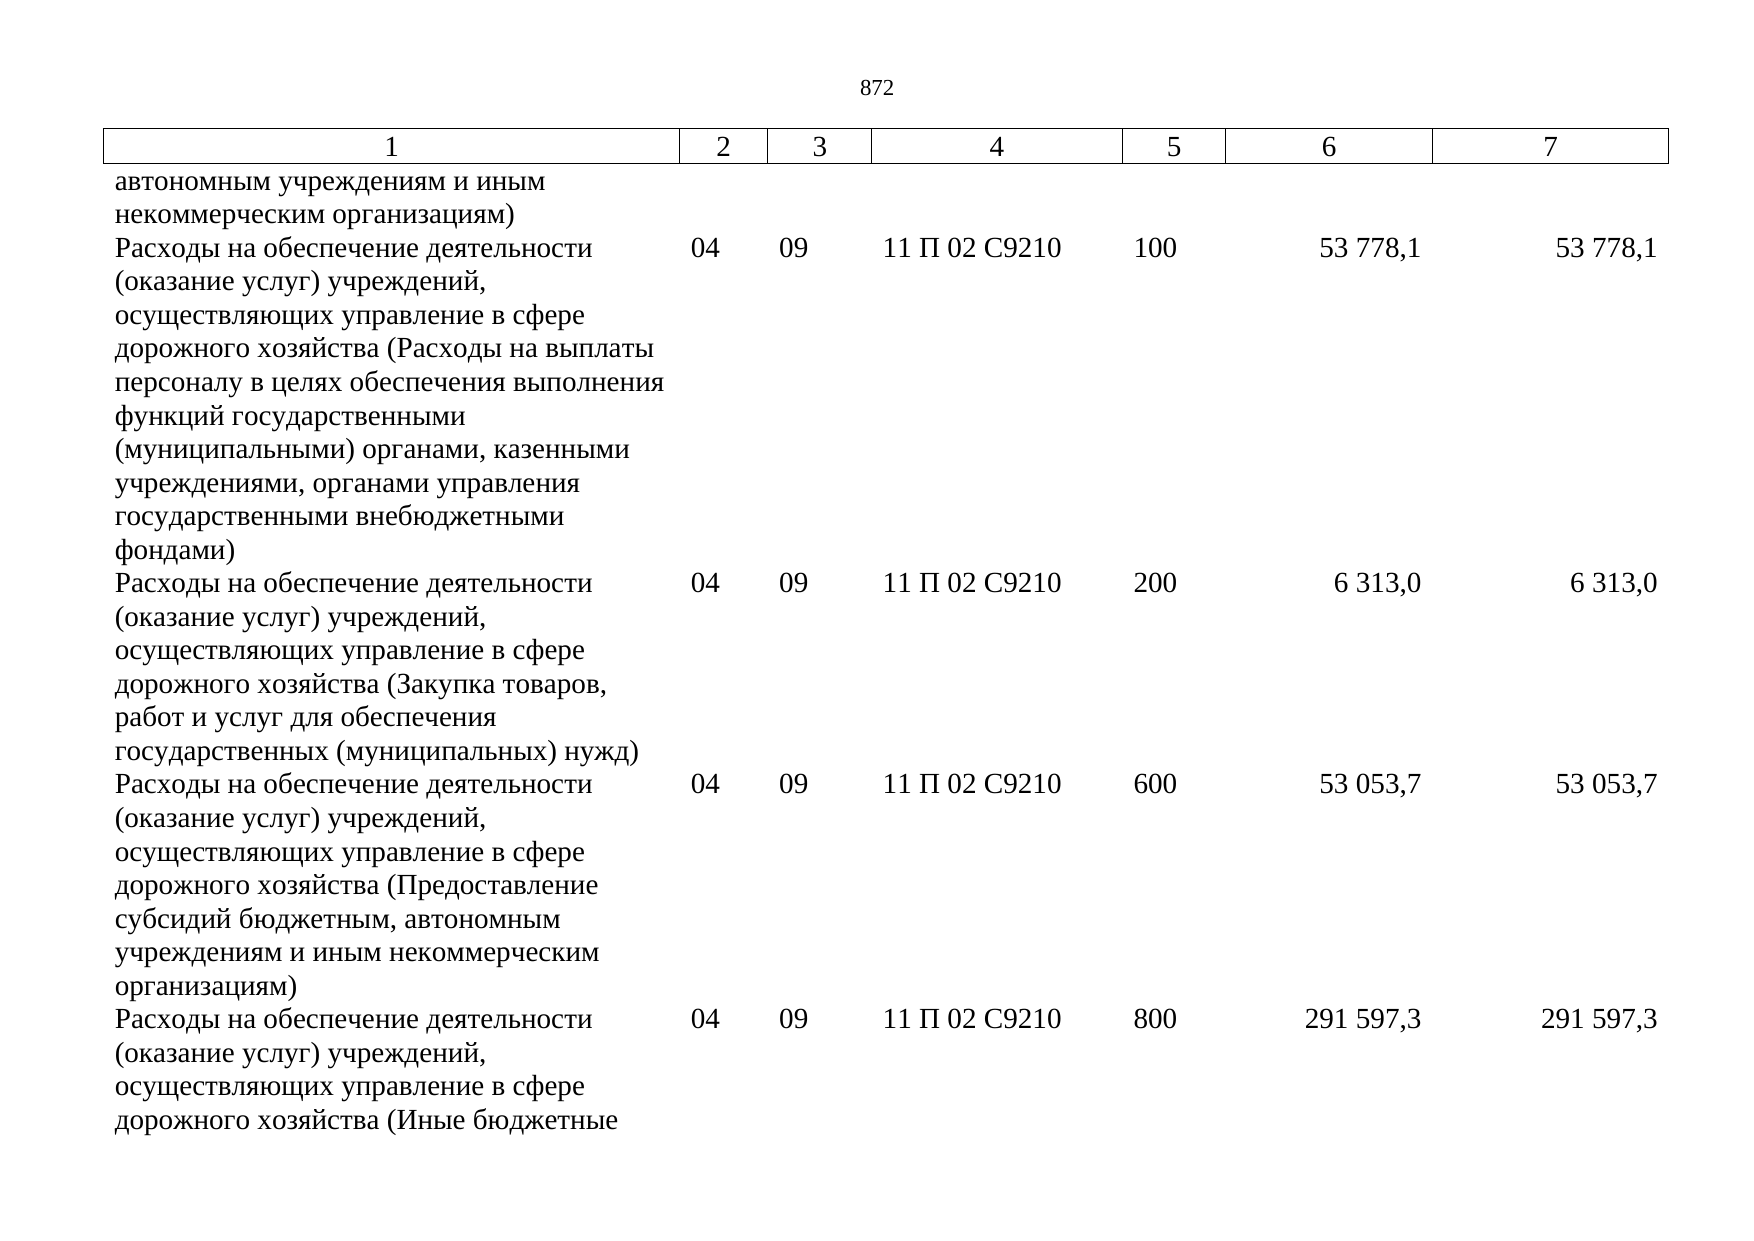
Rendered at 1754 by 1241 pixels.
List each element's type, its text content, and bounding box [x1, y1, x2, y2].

table_header 1 [104, 129, 679, 163]
table_header 6 [1226, 129, 1432, 163]
table_header 2 [680, 129, 767, 163]
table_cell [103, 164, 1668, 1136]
table_header 7 [1433, 129, 1668, 163]
table_header 3 [768, 129, 871, 163]
table_header 5 [1123, 129, 1225, 163]
table_header 4 [872, 129, 1122, 163]
